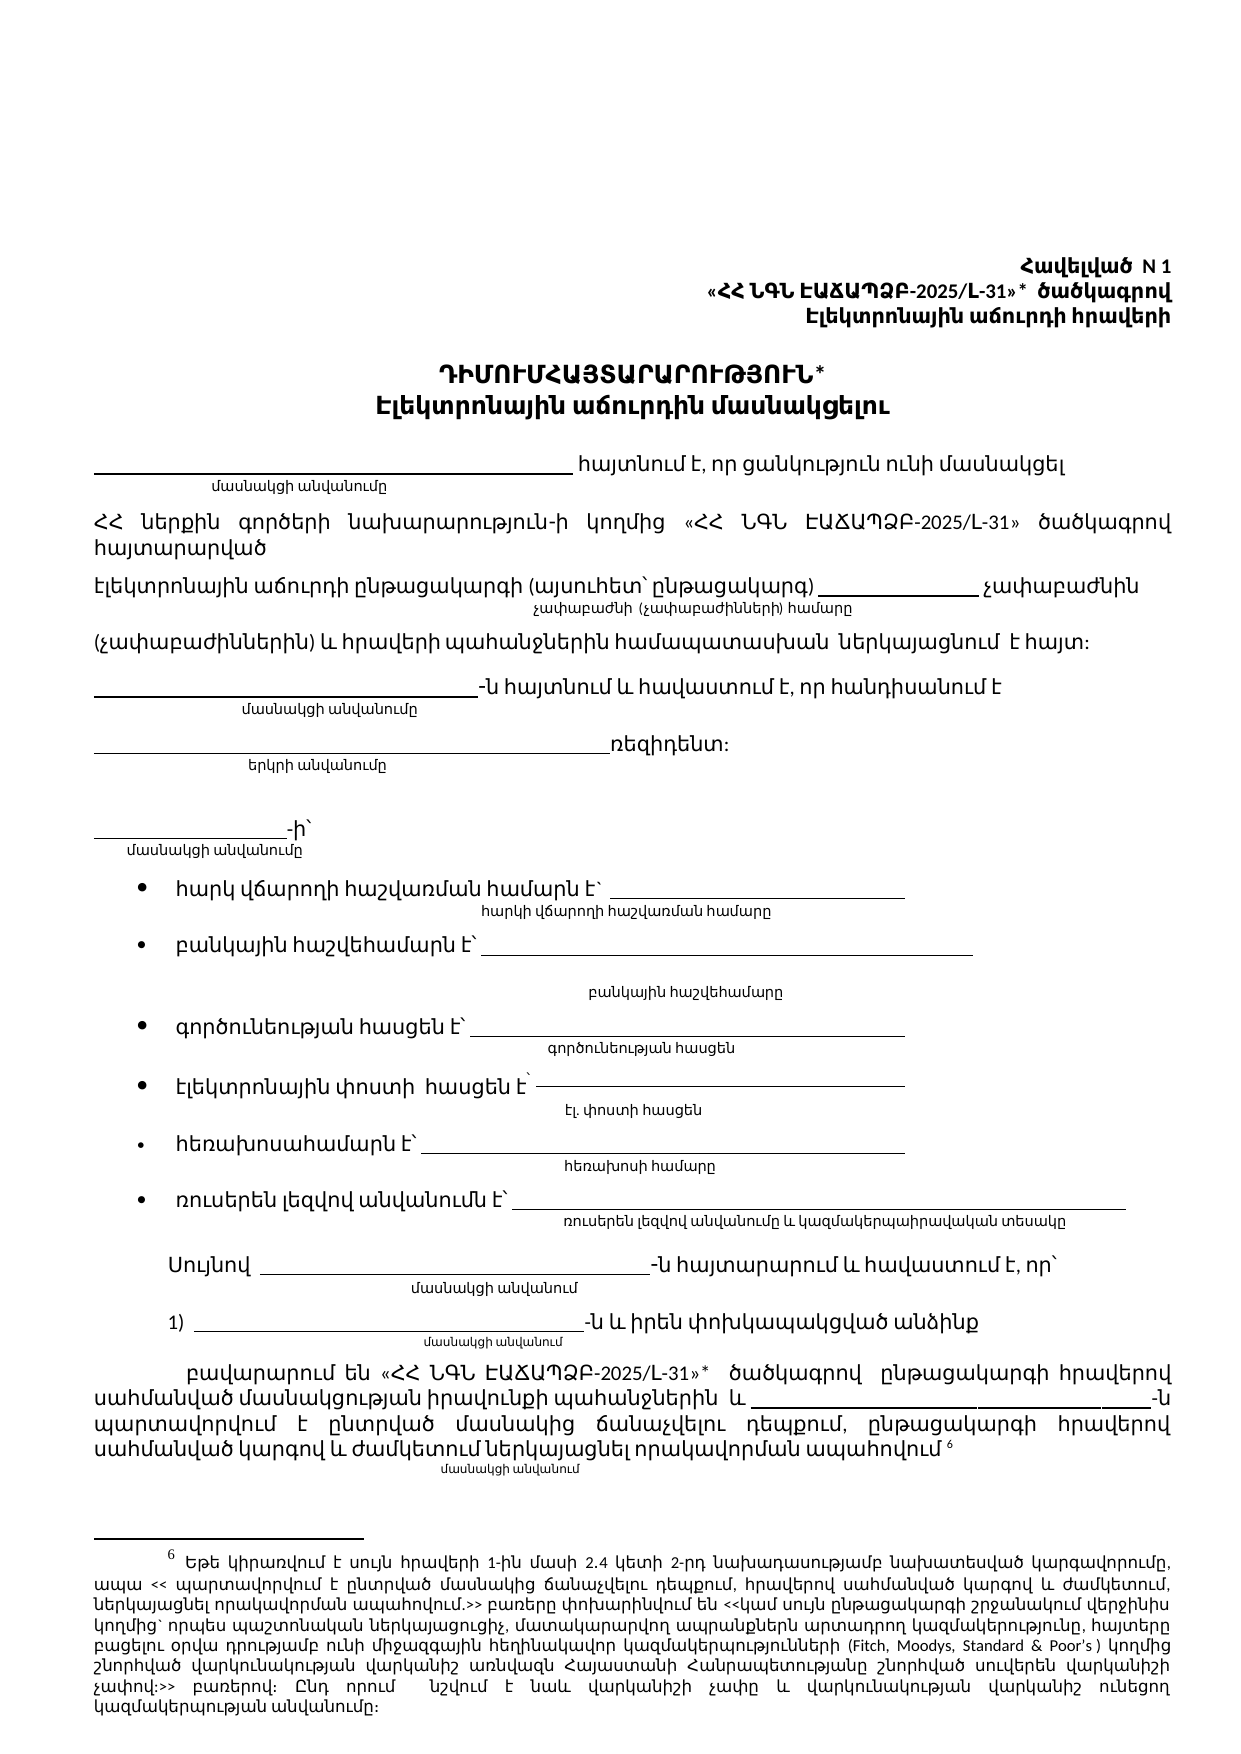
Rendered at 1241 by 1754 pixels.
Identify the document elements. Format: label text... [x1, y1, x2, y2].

text մասնակցի անվանումը [94, 841, 1171, 872]
list ռուսերեն լեզվով անվանումն է՝ [138, 1187, 1171, 1213]
text չափաբաժնի (չափաբաժինների) համարը [94, 599, 1171, 629]
subtitle Էլեկտրոնային աճուրդին մասնակցելու [94, 390, 1171, 421]
text մասնակցի անվանումը [94, 701, 1171, 731]
text (չափաբաժիններին) և հրավերի պահանջներին համապատասխան ներկայացնում է հայտ: [94, 629, 1171, 655]
text Հավելված N 1 [94, 253, 1171, 278]
text մասնակցի անվանում [94, 1335, 1171, 1360]
text ՀՀ ներքին գործերի նախարարություն-ի կողմից «ՀՀ ՆԳՆ ԷԱՃԱՊՁԲ-2025/Լ-31» ծածկագրով հայտարարված [94, 507, 1171, 561]
text ռեզիդենտ: [94, 731, 1171, 756]
text գործունեության հասցեն [94, 1040, 1171, 1070]
text -ն հայտնում և հավաստում է, որ հանդիսանում է [94, 670, 1171, 701]
text հայտնում է, որ ցանկություն ունի մասնակցել [94, 451, 1171, 477]
text մասնակցի անվանումը [94, 477, 1171, 507]
list հարկ վճարողի հաշվառման համարն է` [138, 872, 1171, 902]
text հարկի վճարողի հաշվառման համարը [94, 902, 1171, 933]
text բավարարում են «ՀՀ ՆԳՆ ԷԱՃԱՊՁԲ-2025/Լ-31»* ծածկագրով ընթացակարգի հրավերով սահմանված մասնակցության իրավունքի պահանջներին և -ն պարտավորվում է ընտրված մասնակից ճանաչվելու դեպքում, ընթացակարգի հրավերով սահմանված կարգով և ժամկետում ներկայացնել որակավորման ապահովում [94, 1360, 1171, 1462]
text էլեկտրոնային աճուրդի ընթացակարգի (այսուհետ՝ ընթացակարգ) չափաբաժնին [94, 573, 1171, 599]
text մասնակցի անվանում [94, 1462, 1171, 1487]
text Էլեկտրոնային աճուրդի հրավերի [94, 304, 1171, 329]
text «ՀՀ ՆԳՆ ԷԱՃԱՊՁԲ-2025/Լ-31»* ծածկագրով [94, 278, 1171, 304]
text հեռախոսի համարը [462, 1157, 1171, 1187]
text մասնակցի անվանում [94, 1279, 1171, 1309]
list էլեկտրոնային փոստի հասցեն է՝ [138, 1070, 1171, 1101]
text երկրի անվանումը [94, 756, 1171, 787]
list բանկային հաշվեհամարն է՝ [138, 933, 1171, 983]
text էլ. փոստի հասցեն [94, 1101, 1171, 1131]
text -ի՝ [94, 816, 1171, 841]
text ռուսերեն լեզվով անվանումը և կազմակերպաիրավական տեսակը [94, 1213, 1171, 1243]
text Սույնով -ն հայտարարում և հավաստում է, որ՝ [94, 1248, 1171, 1279]
text բանկային հաշվեհամարը [94, 983, 1171, 1014]
text 1) -ն և իրեն փոխկապակցված անձինք [94, 1309, 1171, 1335]
text ԴԻՄՈՒՄՀԱՅՏԱՐԱՐՈՒԹՅՈՒՆ* [94, 360, 1171, 390]
list հեռախոսահամարն է՝ [138, 1131, 1171, 1157]
list գործունեության հասցեն է՝ [138, 1014, 1171, 1040]
